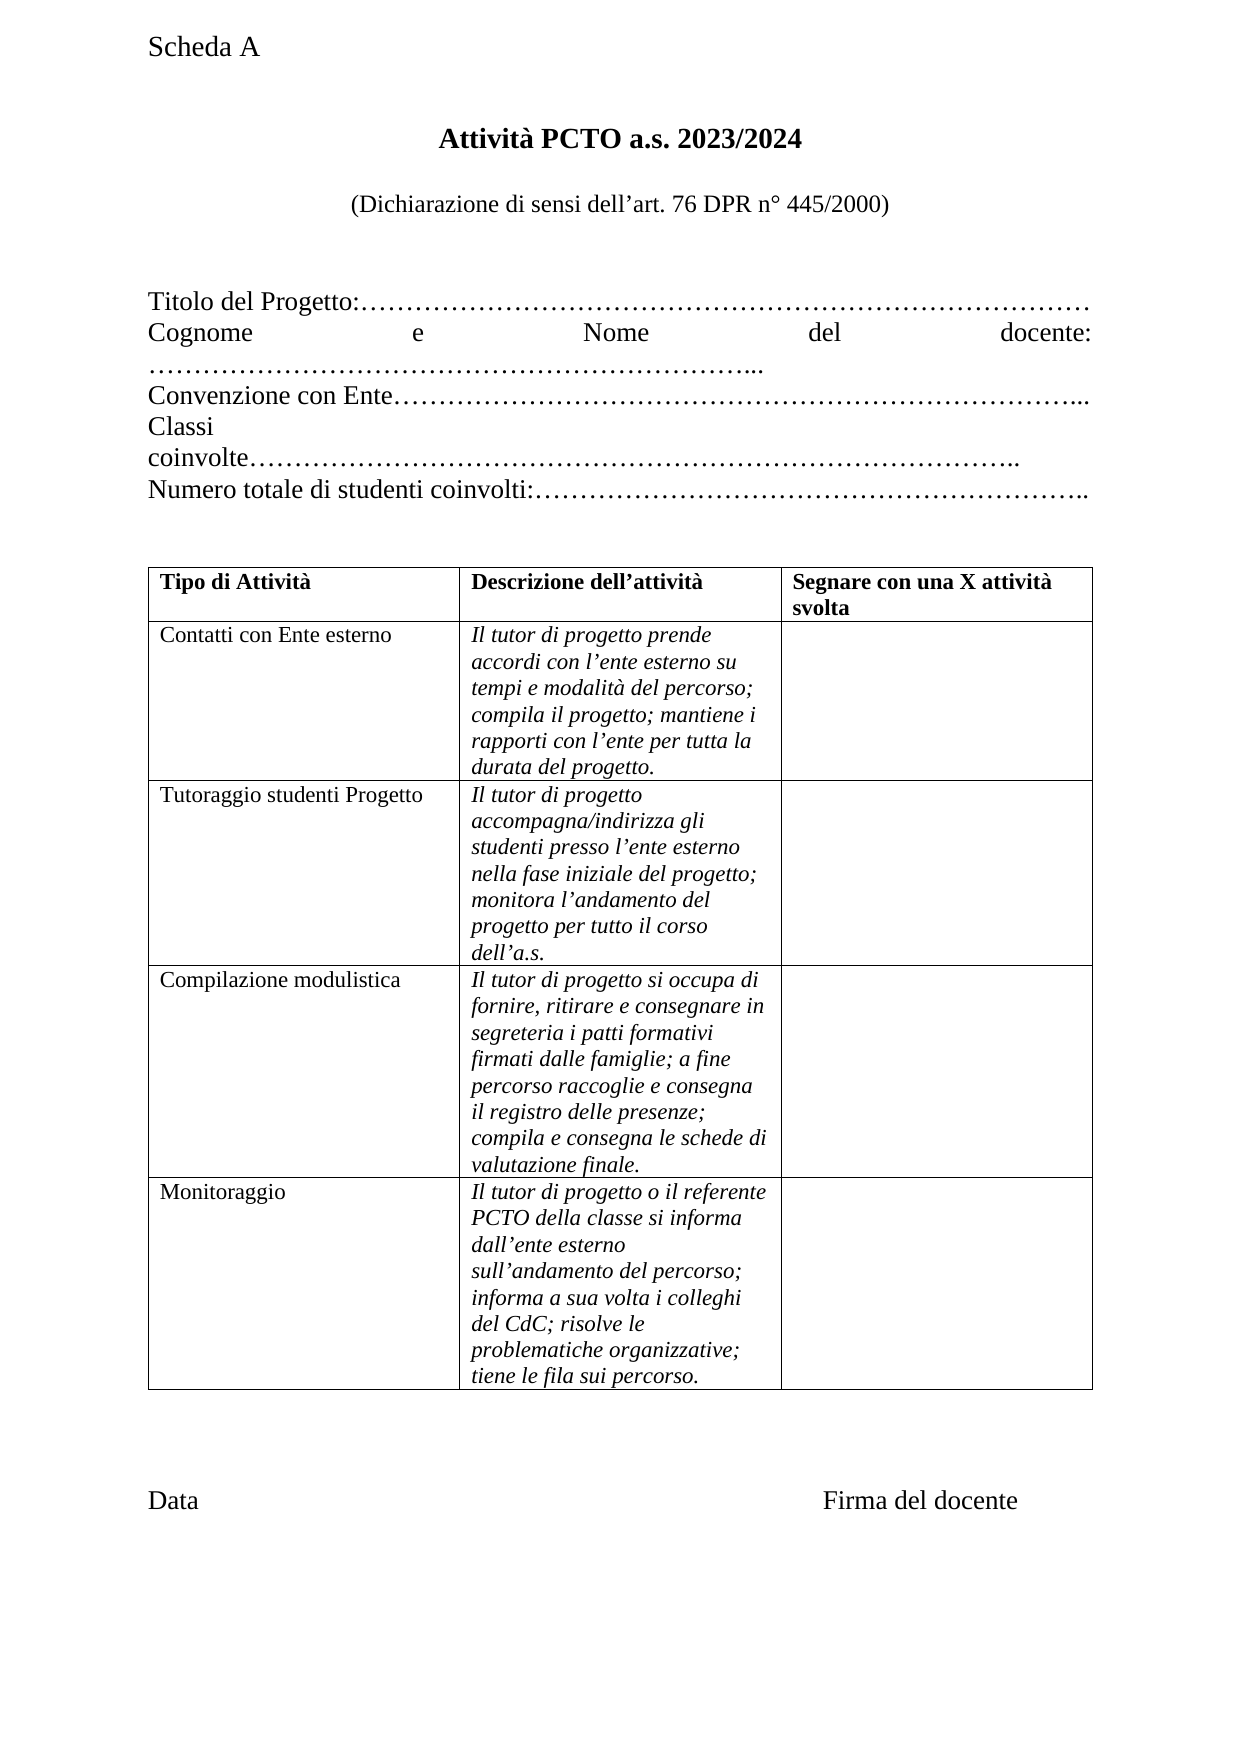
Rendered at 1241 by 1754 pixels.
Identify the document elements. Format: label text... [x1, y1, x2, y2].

text Data Firma del docente [148, 1484, 1092, 1515]
table_cell [782, 622, 1092, 780]
text (Dichiarazione di sensi dell’art. 76 DPR n° 445/2000) [148, 189, 1092, 217]
text Numero totale di studenti coinvolti:…………………………………………………….. [148, 473, 1092, 504]
table_cell Il tutor di progetto accompagna/indirizza gli studenti presso l’ente esterno nella fase iniziale del progetto; monitora l’andamento del progetto per tutto il corso dell’a.s. [460, 781, 781, 965]
text Convenzione con Ente…………………………………………………………………... [148, 379, 1092, 410]
table_cell Contatti con Ente esterno [149, 622, 459, 780]
table_cell Compilazione modulistica [149, 966, 459, 1177]
table_header Tipo di Attività [149, 568, 459, 621]
text Cognome e Nome del docente:…………………………………………………………... [148, 317, 1092, 379]
table_cell [782, 966, 1092, 1177]
text Titolo del Progetto:……………………………………………………………………… [148, 285, 1092, 316]
text Scheda A [148, 29, 1092, 63]
table_cell Monitoraggio [149, 1178, 459, 1389]
table_cell Il tutor di progetto prende accordi con l’ente esterno su tempi e modalità del percorso; compila il progetto; mantiene i rapporti con l’ente per tutta la durata del progetto. [460, 622, 781, 780]
text Attività PCTO a.s. 2023/2024 [148, 121, 1092, 155]
table_cell Tutoraggio studenti Progetto [149, 781, 459, 965]
table_cell Il tutor di progetto si occupa di fornire, ritirare e consegnare in segreteria i patti formativi firmati dalle famiglie; a fine percorso raccoglie e consegna il registro delle presenze; compila e consegna le schede di valutazione finale. [460, 966, 781, 1177]
table_header Descrizione dell’attività [460, 568, 781, 621]
table_cell [782, 1178, 1092, 1389]
table_cell Il tutor di progetto o il referente PCTO della classe si informa dall’ente esterno sull’andamento del percorso; informa a sua volta i colleghi del CdC; risolve le problematiche organizzative; tiene le fila sui percorso. [460, 1178, 781, 1389]
table_header Segnare con una X attività svolta [782, 568, 1092, 621]
text Classi coinvolte………………………………………………………………………….. [148, 410, 1092, 473]
table_cell [782, 781, 1092, 965]
